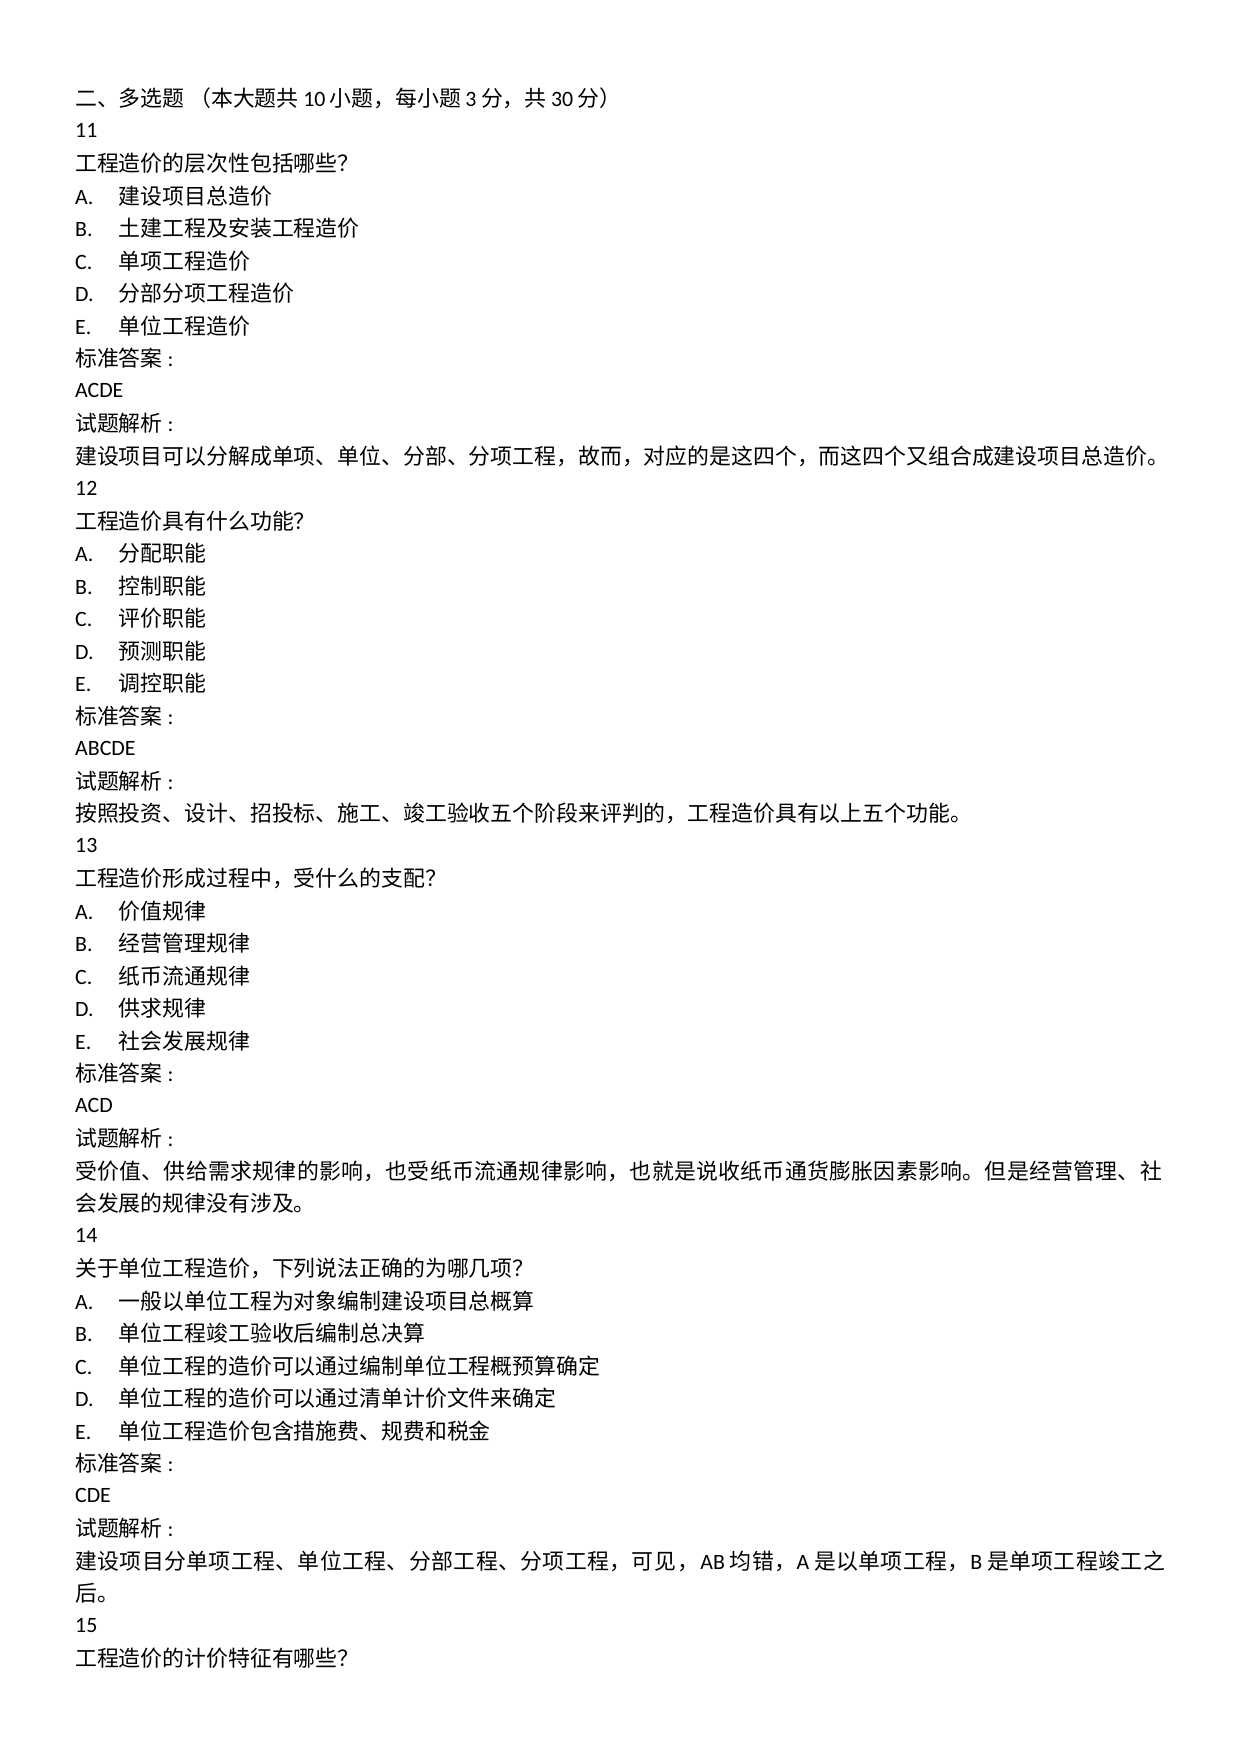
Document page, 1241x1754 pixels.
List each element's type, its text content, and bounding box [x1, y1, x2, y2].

text 11 [75, 113, 1165, 146]
text 14 [75, 1218, 1165, 1251]
text A. 价值规律 [75, 893, 1165, 926]
text 按照投资、设计、招投标、施工、竣工验收五个阶段来评判的，工程造价具有以上五个功能。 [75, 796, 1165, 828]
text A. 一般以单位工程为对象编制建设项目总概算 [75, 1283, 1165, 1316]
text 工程造价具有什么功能？ [75, 503, 1165, 536]
text A. 分配职能 [75, 536, 1165, 568]
text A. 建设项目总造价 [75, 178, 1165, 211]
text E. 社会发展规律 [75, 1023, 1165, 1056]
text E. 单位工程造价包含措施费、规费和税金 [75, 1413, 1165, 1446]
text D. 供求规律 [75, 991, 1165, 1023]
text 标准答案 : [75, 1056, 1165, 1088]
text C. 评价职能 [75, 601, 1165, 633]
text C. 单项工程造价 [75, 243, 1165, 276]
text D. 单位工程的造价可以通过清单计价文件来确定 [75, 1381, 1165, 1413]
text 试题解析 : [75, 1121, 1165, 1153]
text 工程造价的计价特征有哪些？ [75, 1641, 1165, 1673]
text ACD [75, 1088, 1165, 1121]
text ACDE [75, 373, 1165, 406]
text 试题解析 : [75, 1511, 1165, 1543]
text B. 单位工程竣工验收后编制总决算 [75, 1316, 1165, 1348]
text 试题解析 : [75, 406, 1165, 438]
text 试题解析 : [75, 763, 1165, 796]
text 15 [75, 1608, 1165, 1641]
text 标准答案 : [75, 698, 1165, 731]
text C. 单位工程的造价可以通过编制单位工程概预算确定 [75, 1348, 1165, 1381]
text C. 纸币流通规律 [75, 958, 1165, 991]
text D. 分部分项工程造价 [75, 276, 1165, 308]
text 标准答案 : [75, 341, 1165, 373]
text 标准答案 : [75, 1446, 1165, 1478]
text D. 预测职能 [75, 633, 1165, 666]
text 关于单位工程造价，下列说法正确的为哪几项？ [75, 1251, 1165, 1283]
text 工程造价的层次性包括哪些？ [75, 146, 1165, 178]
text B. 经营管理规律 [75, 926, 1165, 958]
text B. 土建工程及安装工程造价 [75, 211, 1165, 243]
text 13 [75, 828, 1165, 861]
text 受价值、供给需求规律的影响，也受纸币流通规律影响，也就是说收纸币通货膨胀因素影响。但是经营管理、社会发展的规律没有涉及。 [75, 1153, 1165, 1218]
text 建设项目分单项工程、单位工程、分部工程、分项工程，可见，AB均错，A是以单项工程，B是单项工程竣工之后。 [75, 1543, 1165, 1608]
text E. 单位工程造价 [75, 308, 1165, 341]
text 工程造价形成过程中，受什么的支配？ [75, 861, 1165, 893]
text 建设项目可以分解成单项、单位、分部、分项工程，故而，对应的是这四个，而这四个又组合成建设项目总造价。 [75, 438, 1165, 471]
text ABCDE [75, 731, 1165, 763]
text B. 控制职能 [75, 568, 1165, 601]
text E. 调控职能 [75, 666, 1165, 698]
text 二、多选题 （本大题共10小题，每小题3分，共30分） [75, 81, 1165, 113]
text 12 [75, 471, 1165, 503]
text CDE [75, 1478, 1165, 1511]
